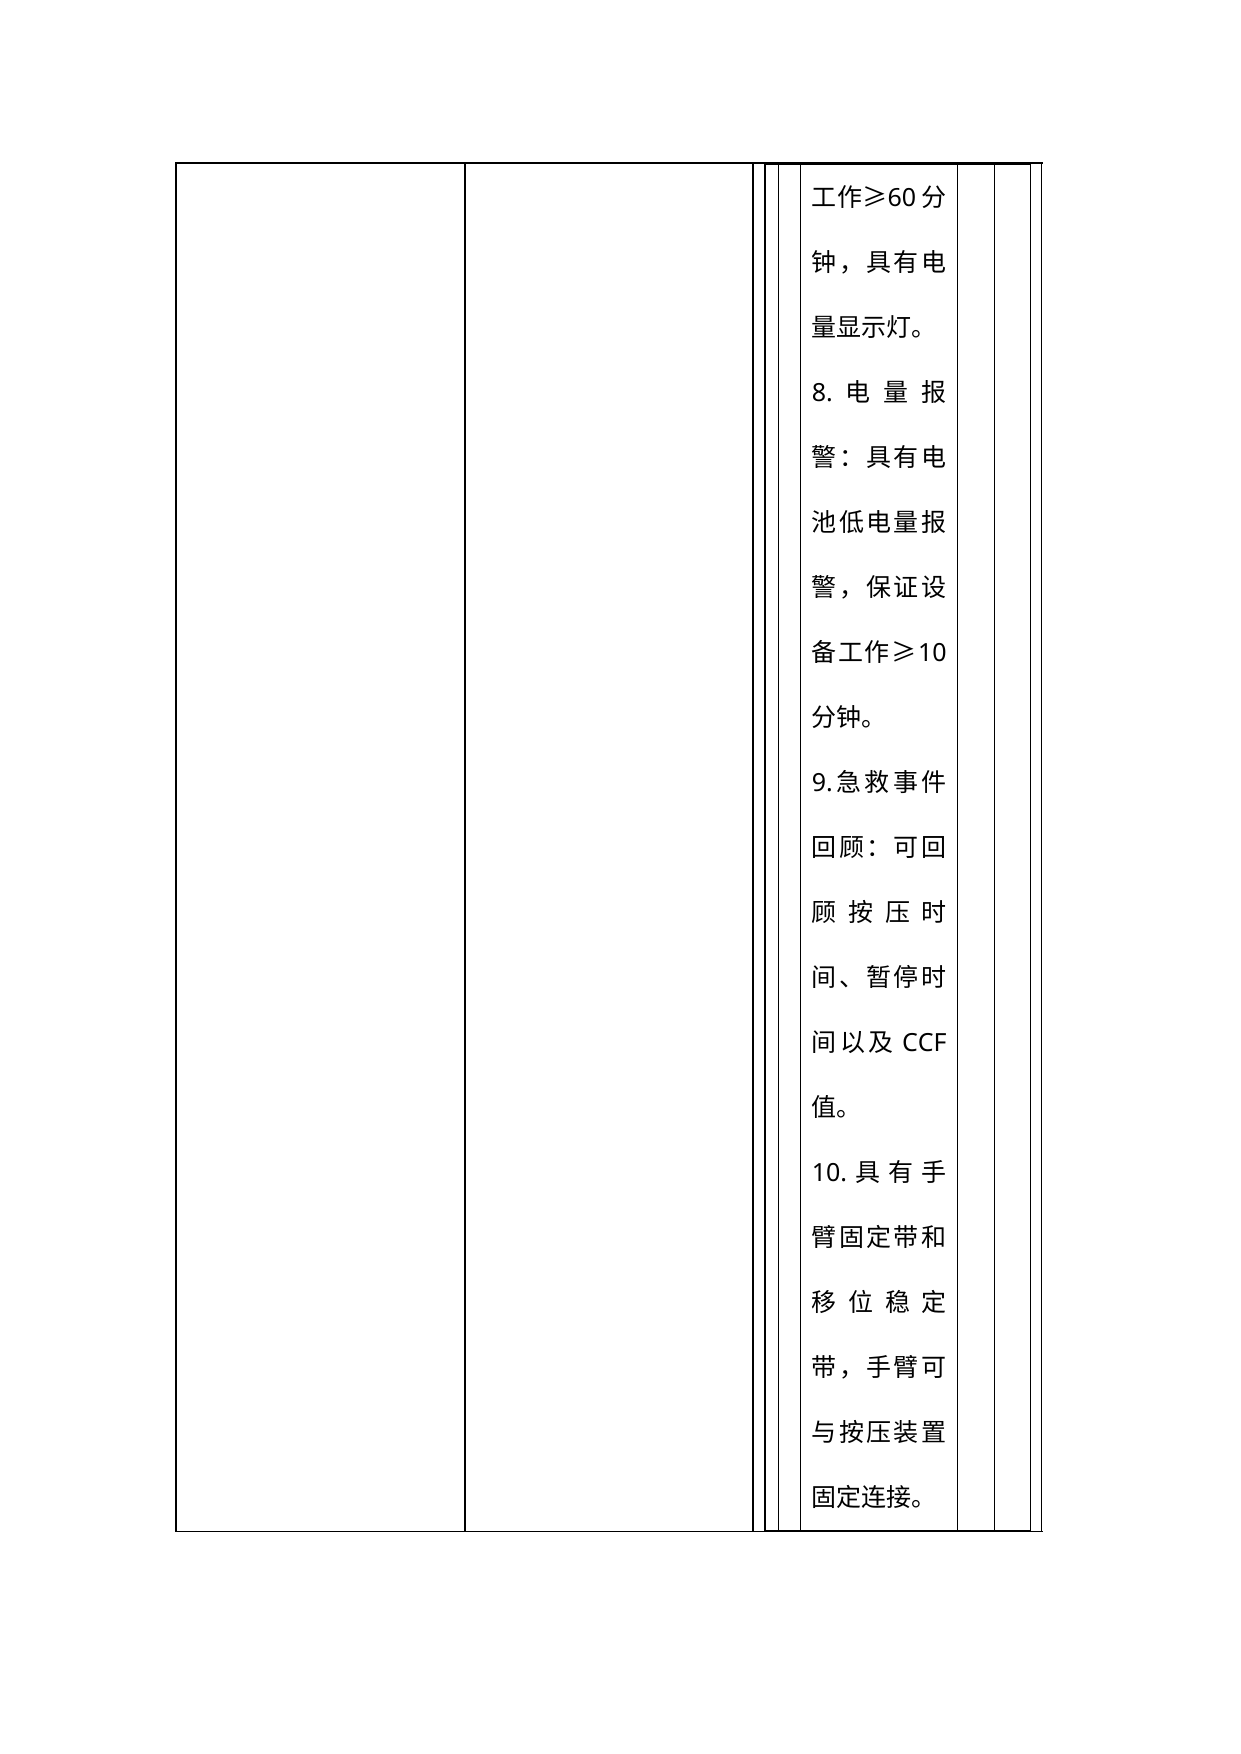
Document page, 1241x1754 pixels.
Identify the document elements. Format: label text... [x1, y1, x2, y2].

table_cell [466, 164, 752, 1531]
table_cell [958, 165, 994, 1530]
table_cell [995, 165, 1030, 1530]
table_cell [779, 165, 800, 1530]
table_cell [1031, 164, 1041, 1531]
table_cell [766, 165, 778, 1530]
table_cell 1 [177, 164, 464, 1531]
table_cell [754, 164, 764, 1531]
table_cell [801, 165, 957, 1530]
